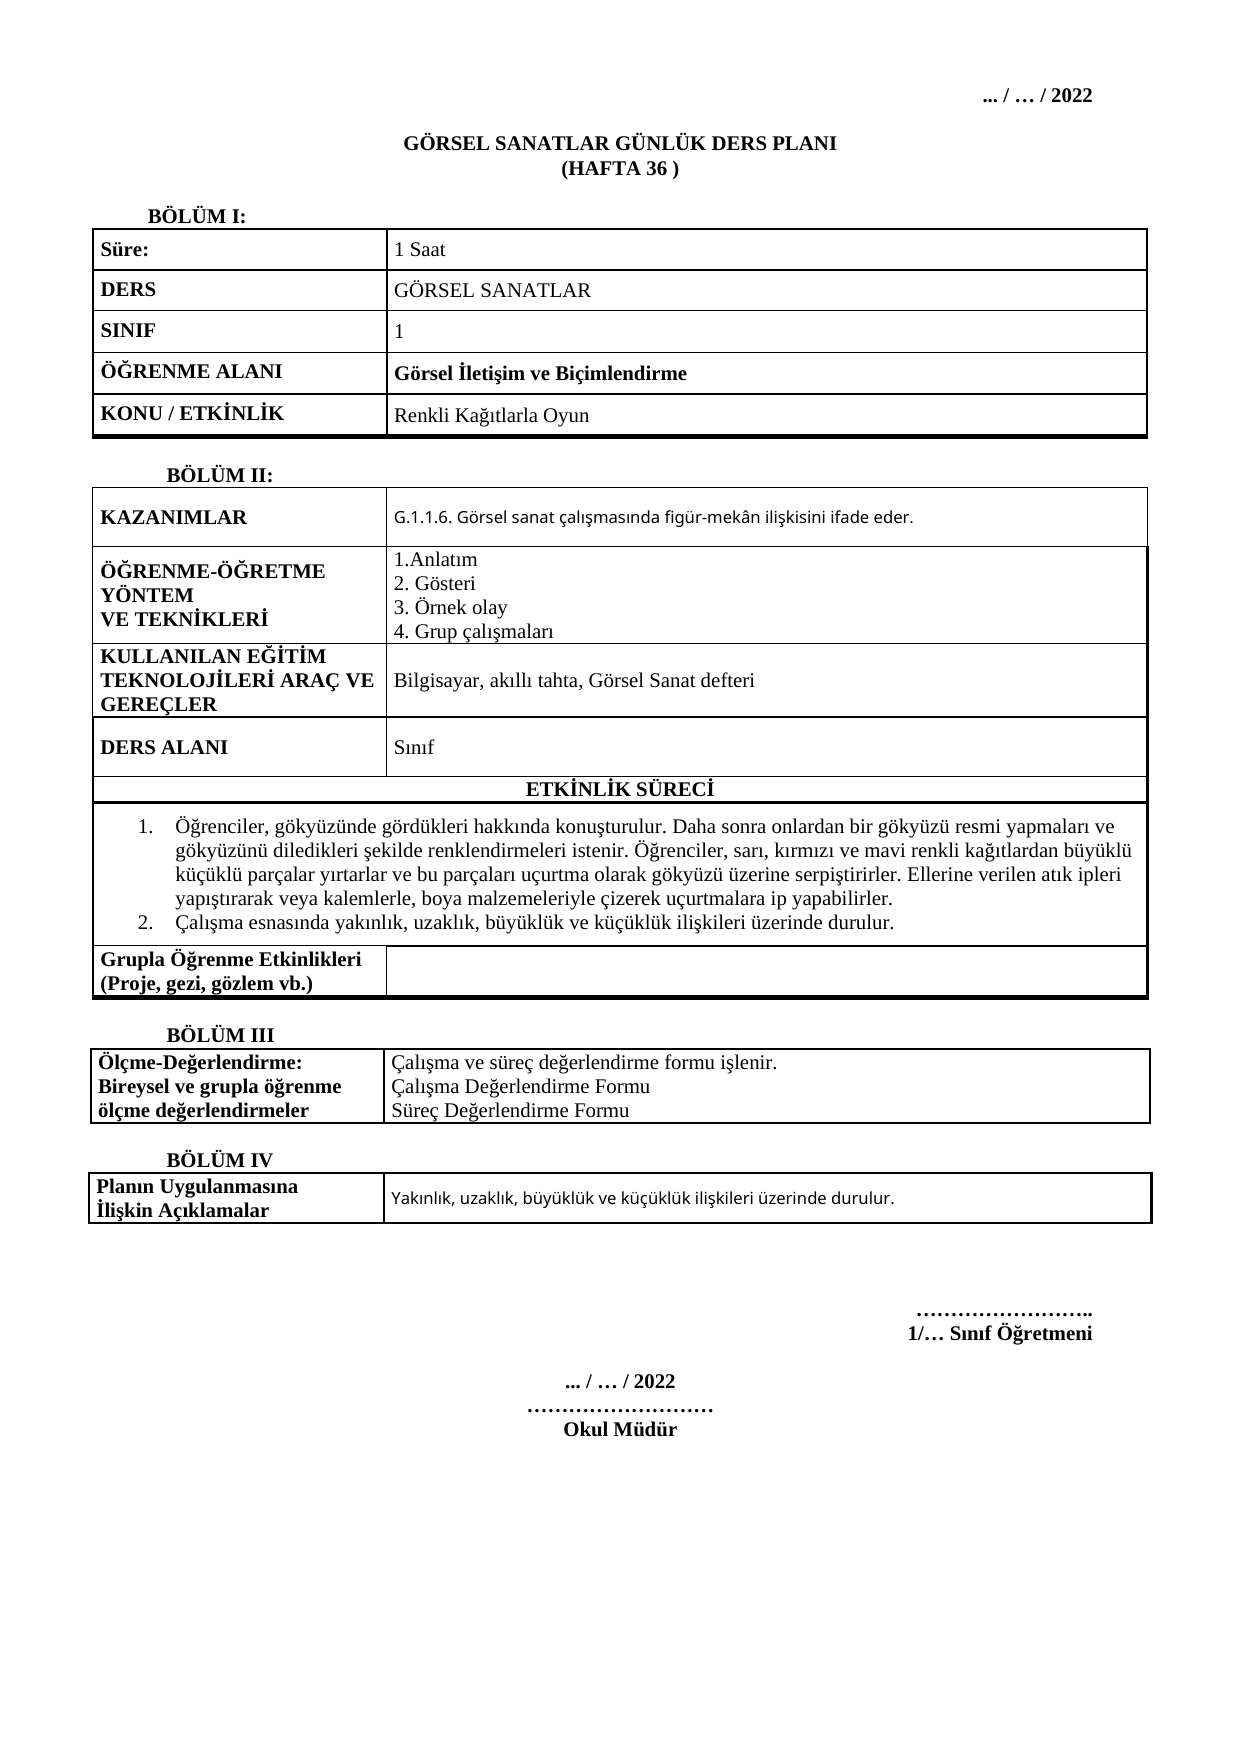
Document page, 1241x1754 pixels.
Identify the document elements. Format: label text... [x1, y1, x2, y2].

text ……………………… [148, 1393, 1093, 1417]
text ... / … / 2022 [148, 83, 1093, 107]
table_cell ÖĞRENME-ÖĞRETME YÖNTEM VE TEKNİKLERİ [93, 547, 386, 643]
table_header G.1.1.6. Görsel sanat çalışmasında figür-mekân ilişkisini ifade eder. [387, 488, 1147, 546]
table_cell Renkli Kağıtlarla Oyun [388, 395, 1146, 434]
table_cell DERS [94, 271, 386, 310]
table_cell Bilgisayar, akıllı tahta, Görsel Sanat defteri [387, 644, 1146, 716]
table_cell 1.Anlatım 2. Gösteri 3. Örnek olay 4. Grup çalışmaları [387, 547, 1146, 643]
text …………………….. [148, 1296, 1093, 1321]
text Okul Müdür [148, 1417, 1093, 1441]
table_cell 1 [388, 311, 1146, 352]
text ... / … / 2022 [148, 1369, 1093, 1393]
subtitle BÖLÜM III [148, 1023, 1093, 1047]
table_header 1 Saat [388, 230, 1146, 269]
table_cell Grupla Öğrenme Etkinlikleri (Proje, gezi, gözlem vb.) [94, 946, 386, 995]
table_header Çalışma ve süreç değerlendirme formu işlenir. Çalışma Değerlendirme Formu Süreç Değerlendirme Formu [385, 1050, 1149, 1122]
subtitle BÖLÜM IV [148, 1148, 1093, 1172]
table_cell SINIF [94, 311, 386, 352]
table_cell KONU / ETKİNLİK [94, 395, 386, 434]
table_cell DERS ALANI [94, 718, 386, 776]
table_cell GÖRSEL SANATLAR [388, 271, 1146, 310]
table_header Yakınlık, uzaklık, büyüklük ve küçüklük ilişkileri üzerinde durulur. [385, 1174, 1150, 1222]
text BÖLÜM I: [148, 203, 1093, 228]
table_cell [387, 947, 1146, 995]
text (HAFTA 36 ) [148, 155, 1093, 179]
text GÖRSEL SANATLAR GÜNLÜK DERS PLANI [148, 131, 1093, 155]
table_cell KULLANILAN EĞİTİM TEKNOLOJİLERİ ARAÇ VE GEREÇLER [93, 644, 386, 716]
table_cell ÖĞRENME ALANI [94, 353, 386, 393]
table_cell Öğrenciler, gökyüzünde gördükleri hakkında konuşturulur. Daha sonra onlardan bir gökyüzü resmi yapmaları ve gökyüzünü diledikleri şekilde renklendirmeleri istenir. Öğrenciler, sarı, kırmızı ve mavi renkli kağıtlardan büyüklü küçüklü parçalar yırtarlar ve bu parçaları uçurtma olarak gökyüzü üzerine serpiştirirler. Ellerine verilen atık ipleri yapıştırarak veya kalemlerle, boya malzemeleriyle çizerek uçurtmalara ip yapabilirler. Çalışma esnasında yakınlık, uzaklık, büyüklük ve küçüklük ilişkileri üzerinde durulur. [94, 804, 1146, 944]
text BÖLÜM II: [148, 463, 1093, 487]
text 1/… Sınıf Öğretmeni [148, 1321, 1093, 1344]
table_header KAZANIMLAR [93, 488, 386, 546]
table_cell Görsel İletişim ve Biçimlendirme [388, 353, 1146, 393]
table_cell ETKİNLİK SÜRECİ [94, 777, 1146, 801]
table_header Süre: [94, 230, 386, 269]
table_header Planın Uygulanmasına İlişkin Açıklamalar [90, 1174, 383, 1222]
table_cell Sınıf [387, 718, 1146, 776]
table_header Ölçme-Değerlendirme: Bireysel ve grupla öğrenme ölçme değerlendirmeler [92, 1050, 383, 1122]
